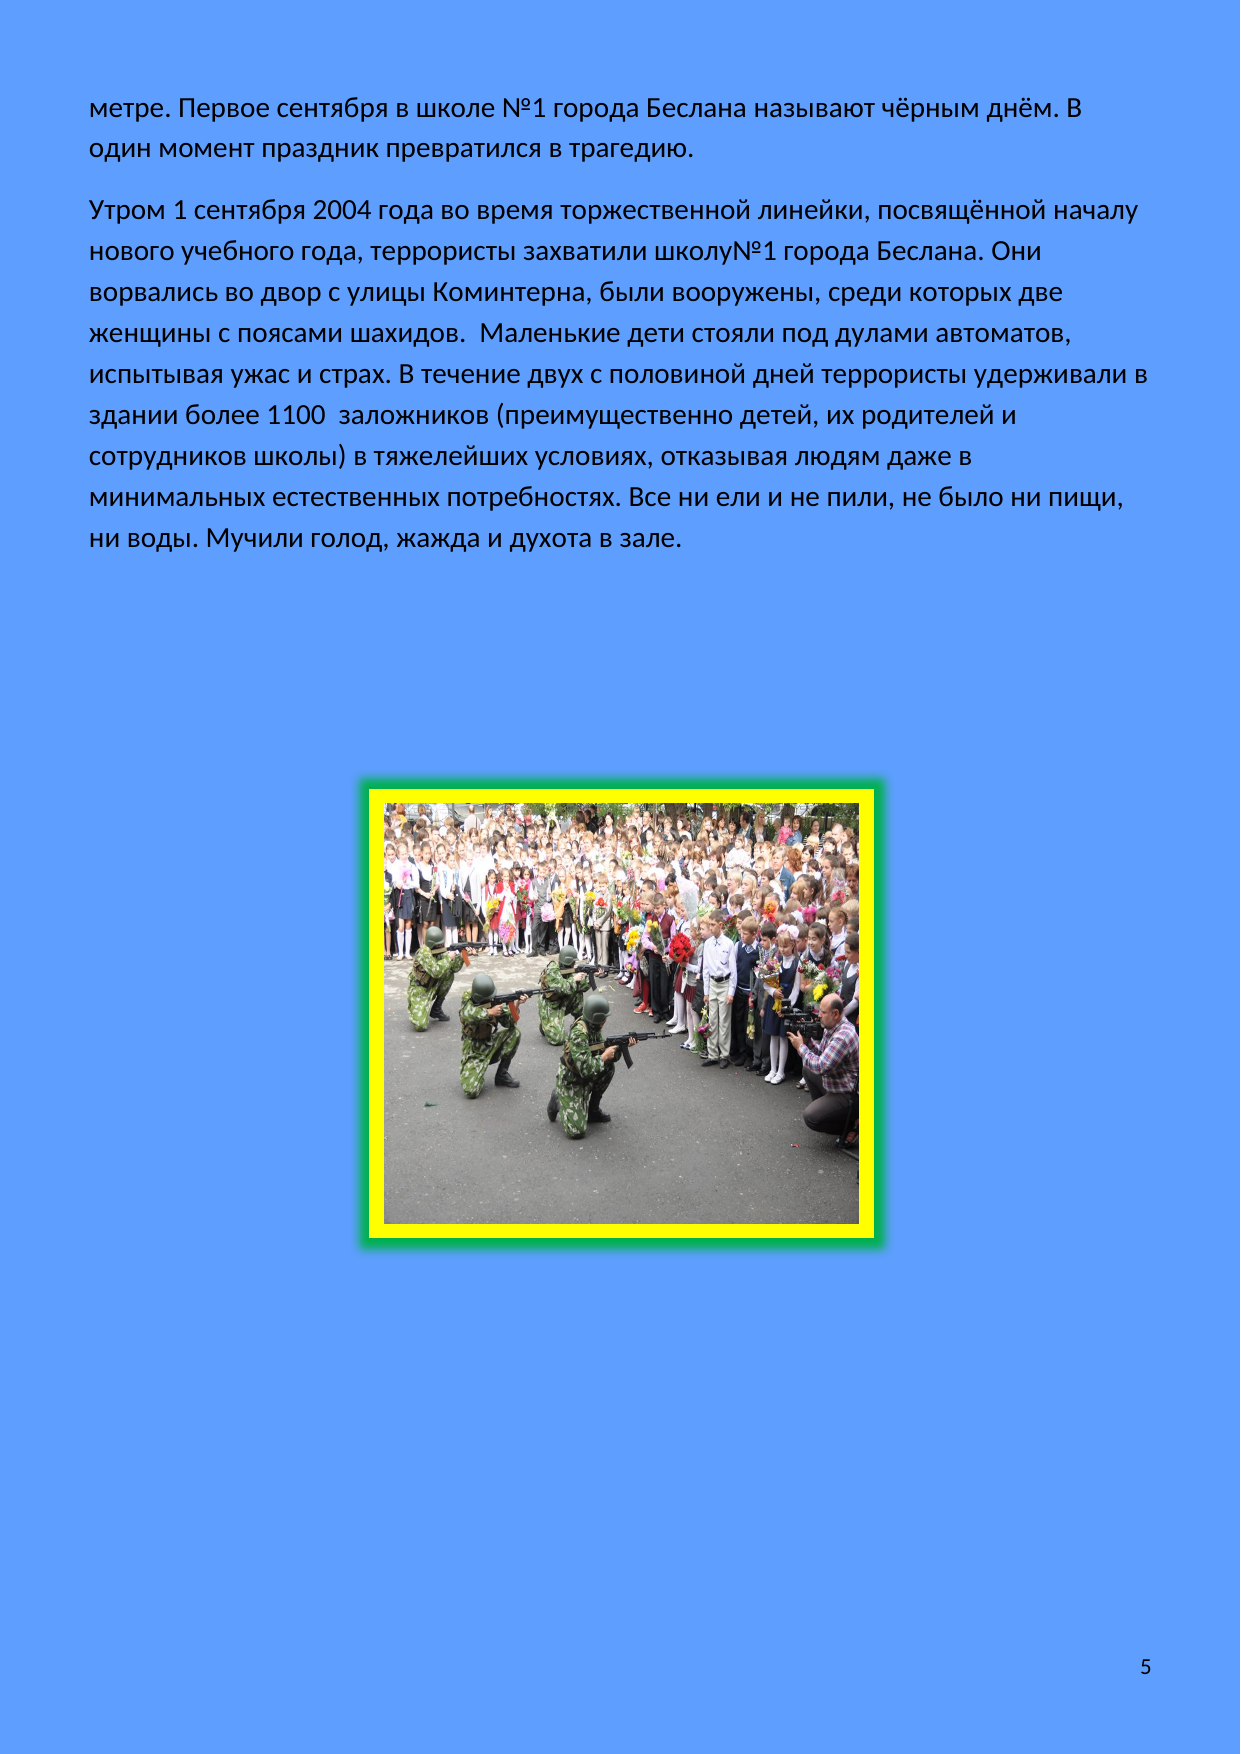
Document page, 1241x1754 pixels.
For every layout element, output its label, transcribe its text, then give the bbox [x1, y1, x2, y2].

text Утром 1 сентября 2004 года во время торжественной линейки, посвящённой началу нового учебного года, террористы захватили школу№1 города Беслана. Они ворвались во двор с улицы Коминтерна, были вооружены, среди которых две женщины с поясами шахидов. Маленькие дети стояли под дулами автоматов, испытывая ужас и страх. В течение двух с половиной дней террористы удерживали в здании более 1100 заложников (преимущественно детей, их родителей и сотрудников школы) в тяжелейших условиях, отказывая людям даже в минимальных естественных потребностях. Все ни ели и не пили, не было ни пищи, ни воды. Мучили голод, жажда и духота в зале. [89, 191, 1152, 554]
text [89, 89, 1152, 165]
picture [384, 803, 859, 1224]
